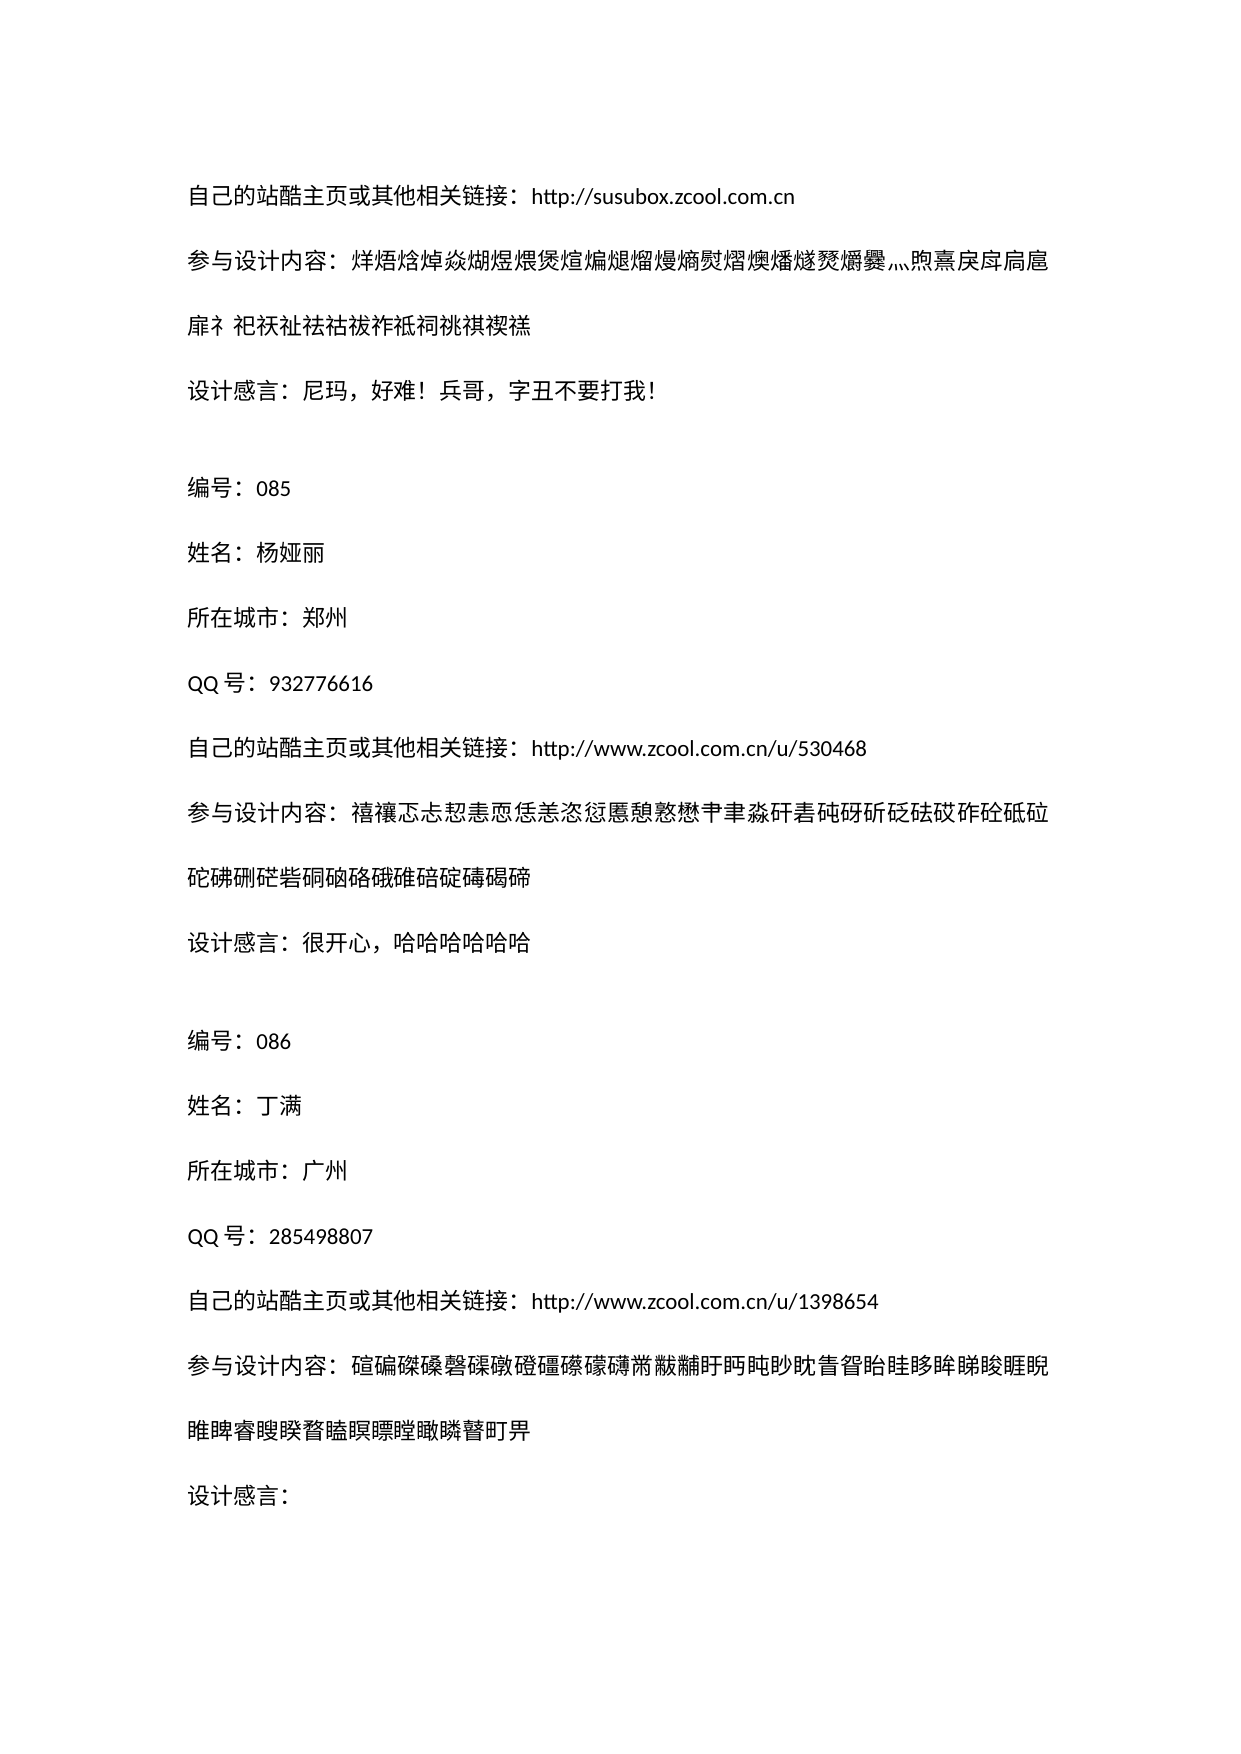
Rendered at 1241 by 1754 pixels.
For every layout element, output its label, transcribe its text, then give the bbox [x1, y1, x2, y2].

text 姓名：杨娅丽 [187, 519, 1053, 584]
text 自己的站酷主页或其他相关链接：http://www.zcool.com.cn/u/1398654 [187, 1267, 1053, 1332]
text 参与设计内容：禧禳忑忐恝恚恧恁恙恣愆慝憩憝懋肀聿淼矸砉砘砑斫砭砝砹砟砼砥砬砣砩硎硭砦硐硇硌硪碓碚碇碡碣碲 [187, 779, 1053, 909]
text 参与设计内容：碹碥磔磉磬磲礅磴礓礤礞礴黹黻黼盱眄盹眇眈眚眢眙眭眵眸睇睃睚睨睢睥睿瞍睽瞀瞌瞑瞟瞠瞰瞵瞽町畀 [187, 1332, 1053, 1462]
text 所在城市：郑州 [187, 584, 1053, 649]
text 编号：086 [187, 1007, 1053, 1072]
text 参与设计内容：烊焐焓焯焱煳煜煨煲煊煸煺熘熳熵熨熠燠燔燧燹爝爨灬煦熹戾戽扃扈扉礻祀祆祉祛祜祓祚祗祠祧祺禊禚 [187, 227, 1053, 357]
text QQ号：285498807 [187, 1202, 1053, 1267]
text 设计感言：很开心，哈哈哈哈哈哈 [187, 909, 1053, 974]
text 设计感言： [187, 1462, 1053, 1527]
text 编号：085 [187, 454, 1053, 519]
text 自己的站酷主页或其他相关链接：http://www.zcool.com.cn/u/530468 [187, 714, 1053, 779]
text 设计感言：尼玛，好难！兵哥，字丑不要打我！ [187, 357, 1053, 422]
text QQ号：932776616 [187, 649, 1053, 714]
text 所在城市：广州 [187, 1137, 1053, 1202]
text 自己的站酷主页或其他相关链接：http://susubox.zcool.com.cn [187, 162, 1053, 227]
text 姓名：丁满 [187, 1072, 1053, 1137]
